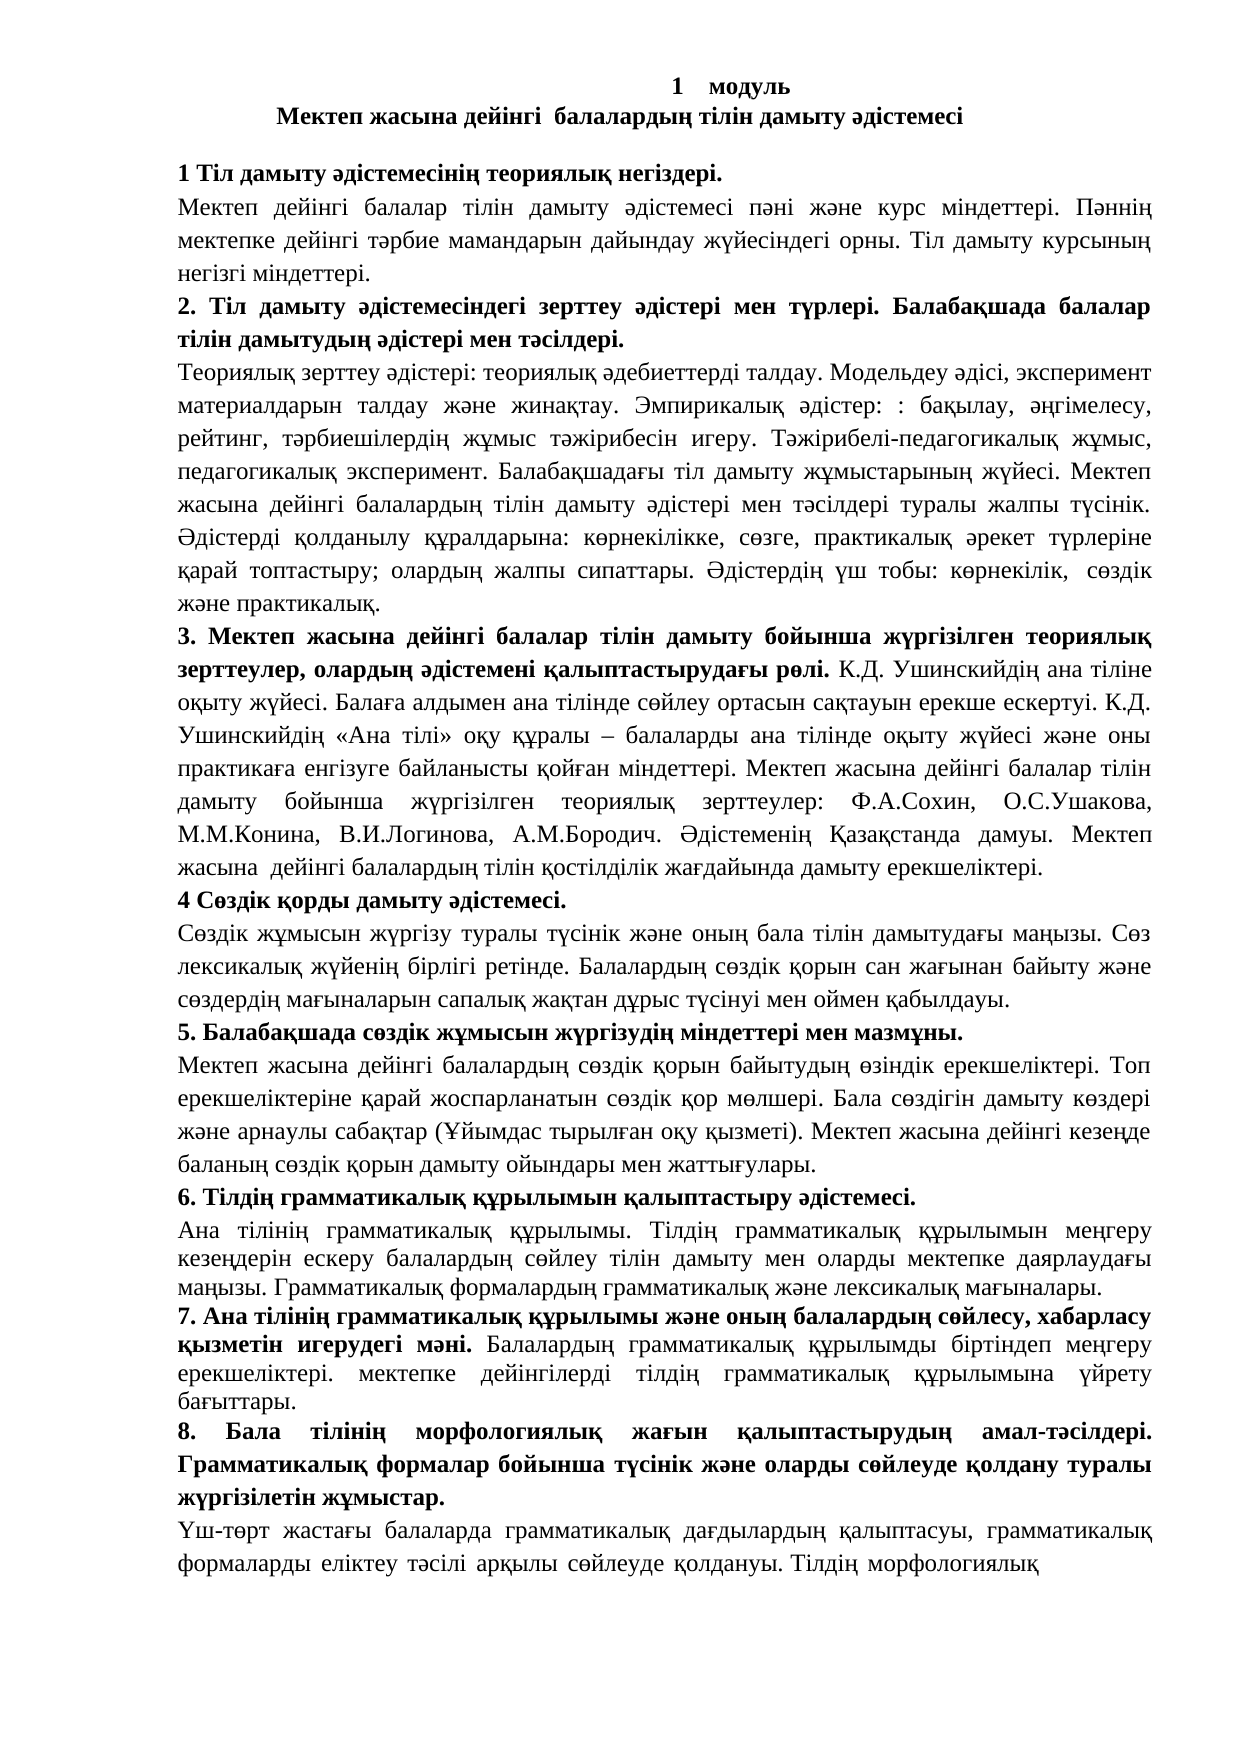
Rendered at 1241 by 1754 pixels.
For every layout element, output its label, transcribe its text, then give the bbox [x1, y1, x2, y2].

list Тілдің грамматикалық құрылымын қалыптастыру әдістемесі. [177, 1182, 1240, 1211]
text Теориялық зерттеу әдістері: теориялық әдебиеттерді талдау. Модельдеу әдісі, эксперимент материалдарын талдау және жинақтау. Эмпирикалық әдістер: : бақылау, әңгімелесу, рейтинг, тәрбиешілердің жұмыс тәжірибесін игеру. Тәжірибелі-педагогикалық жұмыс, педагогикалық эксперимент. Балабақшадағы тіл дамыту жұмыстарының жүйесі. Мектеп жасына дейінгі балалардың тілін дамыту әдістері мен тәсілдері туралы жалпы түсінік. Әдістерді қолданылу құралдарына: көрнекілікке, сөзге, практикалық әрекет түрлеріне қарай топтастыру; олардың жалпы сипаттары. Әдістердің үш тобы: көрнекілік, сөздік және практикалық. [177, 357, 1152, 617]
text 4 Сөздік қорды дамыту әдістемесі. [177, 886, 1240, 914]
list Тіл дамыту әдістемесіндегі зерттеу әдістері мен түрлері. Балабақшада балалар тілін дамытудың әдістері мен тәсілдері. [177, 291, 1151, 353]
list модуль [671, 71, 1240, 100]
text Сөздік жұмысын жүргізу туралы түсінік және оның бала тілін дамытудағы маңызы. Сөз лексикалық жүйенің бірлігі ретінде. Балалардың сөздік қорын сан жағынан байыту және сөздердің мағыналарын сапалық жақтан дұрыс түсінуі мен оймен қабылдауы. [177, 918, 1151, 1012]
text 1 Тіл дамыту әдістемесінің теориялық негіздері. [177, 158, 1240, 187]
text Мектеп дейінгі балалар тілін дамыту әдістемесі пәні және курс міндеттері. Пәннің мектепке дейінгі тәрбие мамандарын дайындау жүйесіндегі орны. Тіл дамыту курсының негізгі міндеттері. [177, 192, 1152, 287]
list Балабақшада сөздік жұмысын жүргізудің міндеттері мен мазмұны. [177, 1017, 1240, 1046]
list Бала тілінің морфологиялық жағын қалыптастырудың амал-тәсілдері. Грамматикалық формалар бойынша түсінік және оларды сөйлеуде қолдану туралы жүргізілетін жұмыстар. [177, 1416, 1152, 1511]
list Ана тілінің грамматикалық құрылымы және оның балалардың сөйлесу, хабарласу қызметін игерудегі мәні. Балалардың грамматикалық құрылымды біртіндеп меңгеру ерекшеліктері. мектепке дейінгілерді тілдің грамматикалық құрылымына үйрету бағыттары. [177, 1302, 1152, 1414]
text Үш-төрт жастағы балаларда грамматикалық дағдылардың қалыптасуы, грамматикалық формаларды еліктеу тәсілі арқылы сөйлеуде қолдануы. Тілдің морфологиялық [177, 1515, 1152, 1577]
text Мектеп жасына дейінгі балалардың тілін дамыту әдістемесі [0, 101, 1240, 130]
text Ана тілінің грамматикалық құрылымы. Тілдің грамматикалық құрылымын меңгеру кезеңдерін ескеру балалардың сөйлеу тілін дамыту мен оларды мектепке даярлаудағы маңызы. Грамматикалық формалардың грамматикалық және лексикалық мағыналары. [177, 1215, 1152, 1301]
text Мектеп жасына дейінгі балалардың сөздік қорын байытудың өзіндік ерекшеліктері. Топ ерекшеліктеріне қарай жоспарланатын сөздік қор мөлшері. Бала сөздігін дамыту көздері және арнаулы сабақтар (Ұйымдас тырылған оқу қызметі). Мектеп жасына дейінгі кезеңде баланың сөздік қорын дамыту ойындары мен жаттығулары. [177, 1050, 1152, 1178]
list Мектеп жасына дейінгі балалар тілін дамыту бойынша жүргізілген теориялық зерттеулер, олардың әдістемені қалыптастырудағы рөлі. К.Д. Ушинскийдің ана тіліне оқыту жүйесі. Балаға алдымен ана тілінде сөйлеу ортасын сақтауын ерекше ескертуі. К.Д. Ушинскийдің «Ана тілі» оқу құралы – балаларды ана тілінде оқыту жүйесі және оны практикаға енгізуге байланысты қойған міндеттері. Мектеп жасына дейінгі балалар тілін дамыту бойынша жүргізілген теориялық зерттеулер: Ф.А.Сохин, О.С.Ушакова, М.М.Конина, В.И.Логинова, А.М.Бородич. Әдістеменің Қазақстанда дамуы. Мектеп жасына дейінгі балалардың тілін қостілділік жағдайында дамыту ерекшеліктері. [177, 621, 1152, 881]
